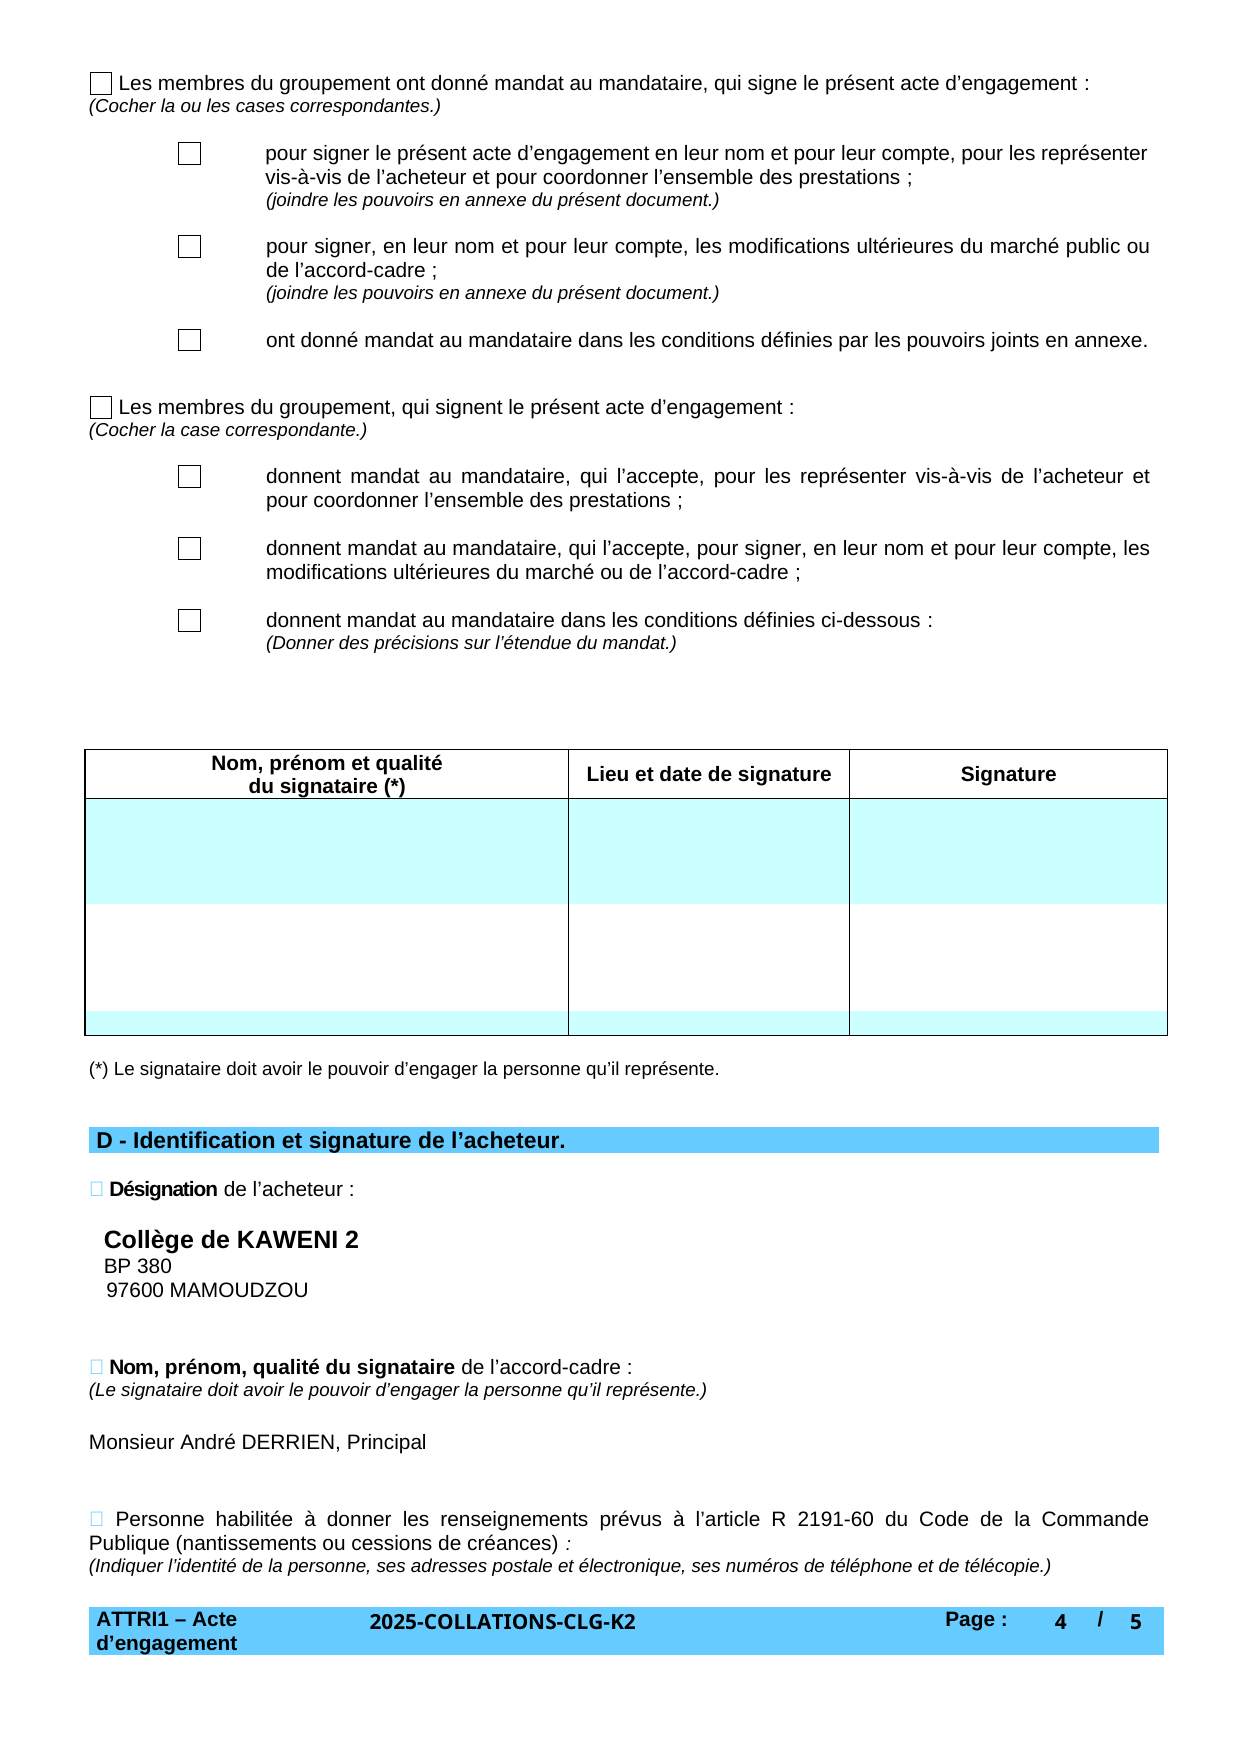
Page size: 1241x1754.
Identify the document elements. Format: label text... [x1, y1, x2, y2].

table_cell [850, 1011, 1167, 1035]
table_cell [86, 1011, 568, 1035]
table_cell [86, 905, 568, 1011]
text  Nom, prénom, qualité du signataire de l’accord-cadre : [89, 1355, 1152, 1379]
table_cell [850, 905, 1167, 1011]
table_header Nom, prénom et qualité du signataire (*) [86, 750, 568, 798]
subtitle  Désignation de l’acheteur : [89, 1177, 1152, 1201]
table_header D - Identification et signature de l’acheteur. [89, 1127, 1159, 1153]
text (joindre les pouvoirs en annexe du présent document.) [89, 189, 1152, 210]
table_cell [569, 1011, 849, 1035]
text pour signer, en leur nom et pour leur compte, les modifications ultérieures du marché public ou de l’accord-cadre ; [177, 234, 1152, 282]
text (Cocher la ou les cases correspondantes.) [89, 95, 1152, 117]
text donnent mandat au mandataire, qui l’accepte, pour les représenter vis-à-vis de l’acheteur et pour coordonner l’ensemble des prestations ; [177, 464, 1152, 512]
table_cell [86, 799, 568, 904]
table_cell [569, 905, 849, 1011]
text ont donné mandat au mandataire dans les conditions définies par les pouvoirs joints en annexe. [118, 328, 1152, 352]
text Les membres du groupement ont donné mandat au mandataire, qui signe le présent acte d’engagement : [89, 71, 1152, 95]
text (Cocher la case correspondante.) [89, 419, 1152, 440]
text 97600 MAMOUDZOU [89, 1278, 1152, 1302]
text (Donner des précisions sur l’étendue du mandat.) [118, 632, 1152, 653]
table_header Signature [850, 750, 1167, 798]
text Monsieur André DERRIEN, Principal [89, 1430, 1152, 1454]
subtitle Collège de KAWENI 2 [89, 1225, 1152, 1254]
text (Indiquer l’identité de la personne, ses adresses postale et électronique, ses numéros de téléphone et de télécopie.) [89, 1555, 1152, 1576]
text (Le signataire doit avoir le pouvoir d’engager la personne qu’il représente.) [89, 1379, 1152, 1401]
text Les membres du groupement, qui signent le présent acte d’engagement : [89, 395, 1152, 419]
text pour signer le présent acte d’engagement en leur nom et pour leur compte, pour les représenter vis-à-vis de l’acheteur et pour coordonner l’ensemble des prestations ; [89, 141, 1152, 189]
table_cell [569, 799, 849, 904]
text donnent mandat au mandataire dans les conditions définies ci-dessous : [118, 608, 1152, 632]
table_header Lieu et date de signature [569, 750, 849, 798]
text  Personne habilitée à donner les renseignements prévus à l’article R 2191-60 du Code de la Commande Publique (nantissements ou cessions de créances) : [89, 1507, 1152, 1555]
text BP 380 [103, 1254, 1152, 1278]
text (*) Le signataire doit avoir le pouvoir d’engager la personne qu’il représente. [89, 1057, 1152, 1079]
table_cell [850, 799, 1167, 904]
text (joindre les pouvoirs en annexe du présent document.) [89, 282, 1152, 304]
text donnent mandat au mandataire, qui l’accepte, pour signer, en leur nom et pour leur compte, les modifications ultérieures du marché ou de l’accord-cadre ; [177, 536, 1152, 584]
